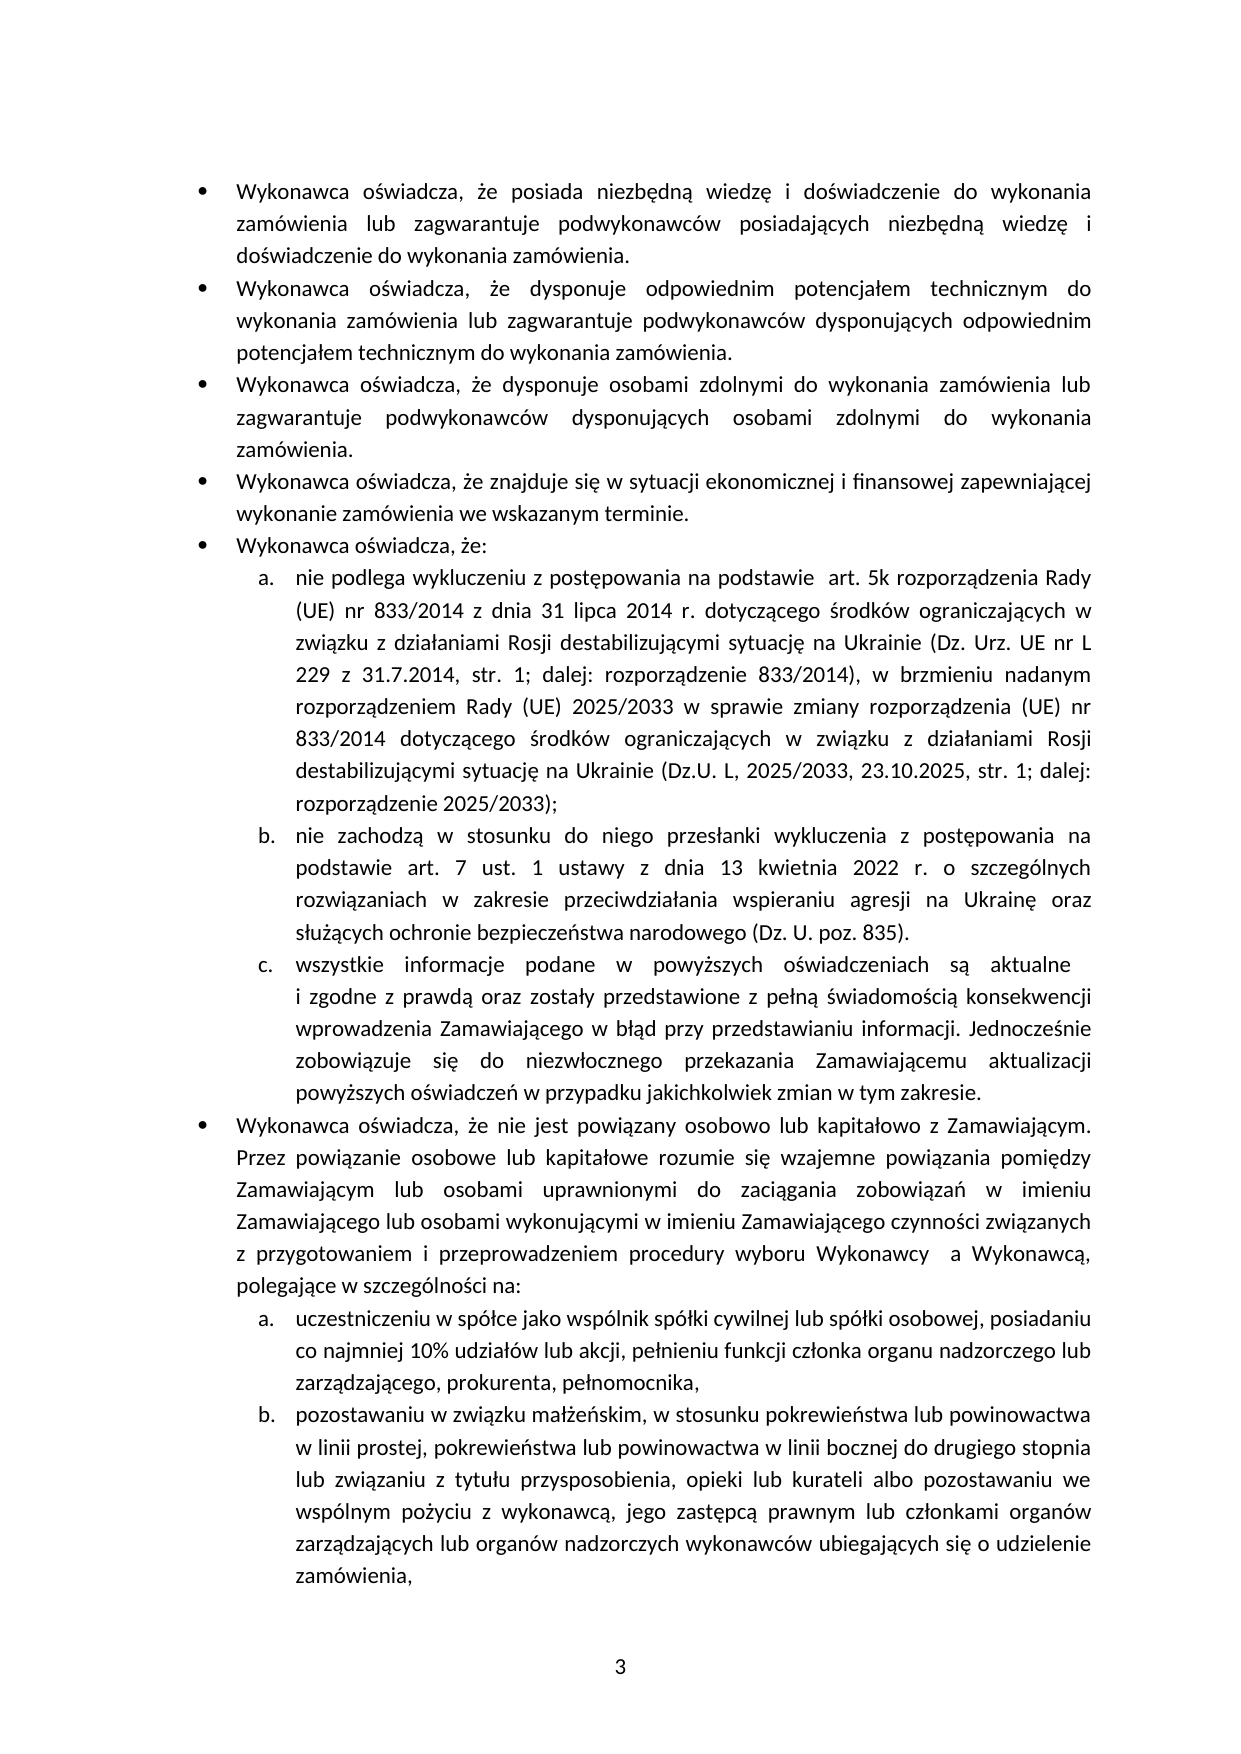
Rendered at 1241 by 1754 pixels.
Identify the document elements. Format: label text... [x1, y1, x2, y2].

list Wykonawca oświadcza, że nie jest powiązany osobowo lub kapitałowo z Zamawiającym. Przez powiązanie osobowe lub kapitałowe rozumie się wzajemne powiązania pomiędzy Zamawiającym lub osobami uprawnionymi do zaciągania zobowiązań w imieniu Zamawiającego lub osobami wykonującymi w imieniu Zamawiającego czynności związanych z przygotowaniem i przeprowadzeniem procedury wyboru Wykonawcy a Wykonawcą, polegające w szczególności na: [199, 1111, 1093, 1300]
list nie podlega wykluczeniu z postępowania na podstawie art. 5k rozporządzenia Rady (UE) nr 833/2014 z dnia 31 lipca 2014 r. dotyczącego środków ograniczających w związku z działaniami Rosji destabilizującymi sytuację na Ukrainie (Dz. Urz. UE nr L 229 z 31.7.2014, str. 1; dalej: rozporządzenie 833/2014), w brzmieniu nadanym rozporządzeniem Rady (UE) 2025/2033 w sprawie zmiany rozporządzenia (UE) nr 833/2014 dotyczącego środków ograniczających w związku z działaniami Rosji destabilizującymi sytuację na Ukrainie (Dz.U. L, 2025/2033, 23.10.2025, str. 1; dalej: rozporządzenie 2025/2033); [258, 563, 1093, 817]
list nie zachodzą w stosunku do niego przesłanki wykluczenia z postępowania na podstawie art. 7 ust. 1 ustawy z dnia 13 kwietnia 2022 r. o szczególnych rozwiązaniach w zakresie przeciwdziałania wspieraniu agresji na Ukrainę oraz służących ochronie bezpieczeństwa narodowego (Dz. U. poz. 835). [258, 821, 1093, 946]
list Wykonawca oświadcza, że dysponuje osobami zdolnymi do wykonania zamówienia lub zagwarantuje podwykonawców dysponujących osobami zdolnymi do wykonania zamówienia. [199, 370, 1093, 463]
list pozostawaniu w związku małżeńskim, w stosunku pokrewieństwa lub powinowactwa w linii prostej, pokrewieństwa lub powinowactwa w linii bocznej do drugiego stopnia lub związaniu z tytułu przysposobienia, opieki lub kurateli albo pozostawaniu we wspólnym pożyciu z wykonawcą, jego zastępcą prawnym lub członkami organów zarządzających lub organów nadzorczych wykonawców ubiegających się o udzielenie zamówienia, [258, 1400, 1093, 1589]
list uczestniczeniu w spółce jako wspólnik spółki cywilnej lub spółki osobowej, posiadaniu co najmniej 10% udziałów lub akcji, pełnieniu funkcji członka organu nadzorczego lub zarządzającego, prokurenta, pełnomocnika, [258, 1304, 1093, 1396]
list Wykonawca oświadcza, że dysponuje odpowiednim potencjałem technicznym do wykonania zamówienia lub zagwarantuje podwykonawców dysponujących odpowiednim potencjałem technicznym do wykonania zamówienia. [199, 274, 1093, 366]
list Wykonawca oświadcza, że posiada niezbędną wiedzę i doświadczenie do wykonania zamówienia lub zagwarantuje podwykonawców posiadających niezbędną wiedzę i doświadczenie do wykonania zamówienia. [199, 177, 1093, 270]
list wszystkie informacje podane w powyższych oświadczeniach są aktualne i zgodne z prawdą oraz zostały przedstawione z pełną świadomością konsekwencji wprowadzenia Zamawiającego w błąd przy przedstawianiu informacji. Jednocześnie zobowiązuje się do niezwłocznego przekazania Zamawiającemu aktualizacji powyższych oświadczeń w przypadku jakichkolwiek zmian w tym zakresie. [258, 950, 1093, 1107]
list Wykonawca oświadcza, że znajduje się w sytuacji ekonomicznej i finansowej zapewniającej wykonanie zamówienia we wskazanym terminie. [199, 467, 1093, 527]
list Wykonawca oświadcza, że: [199, 531, 1093, 559]
